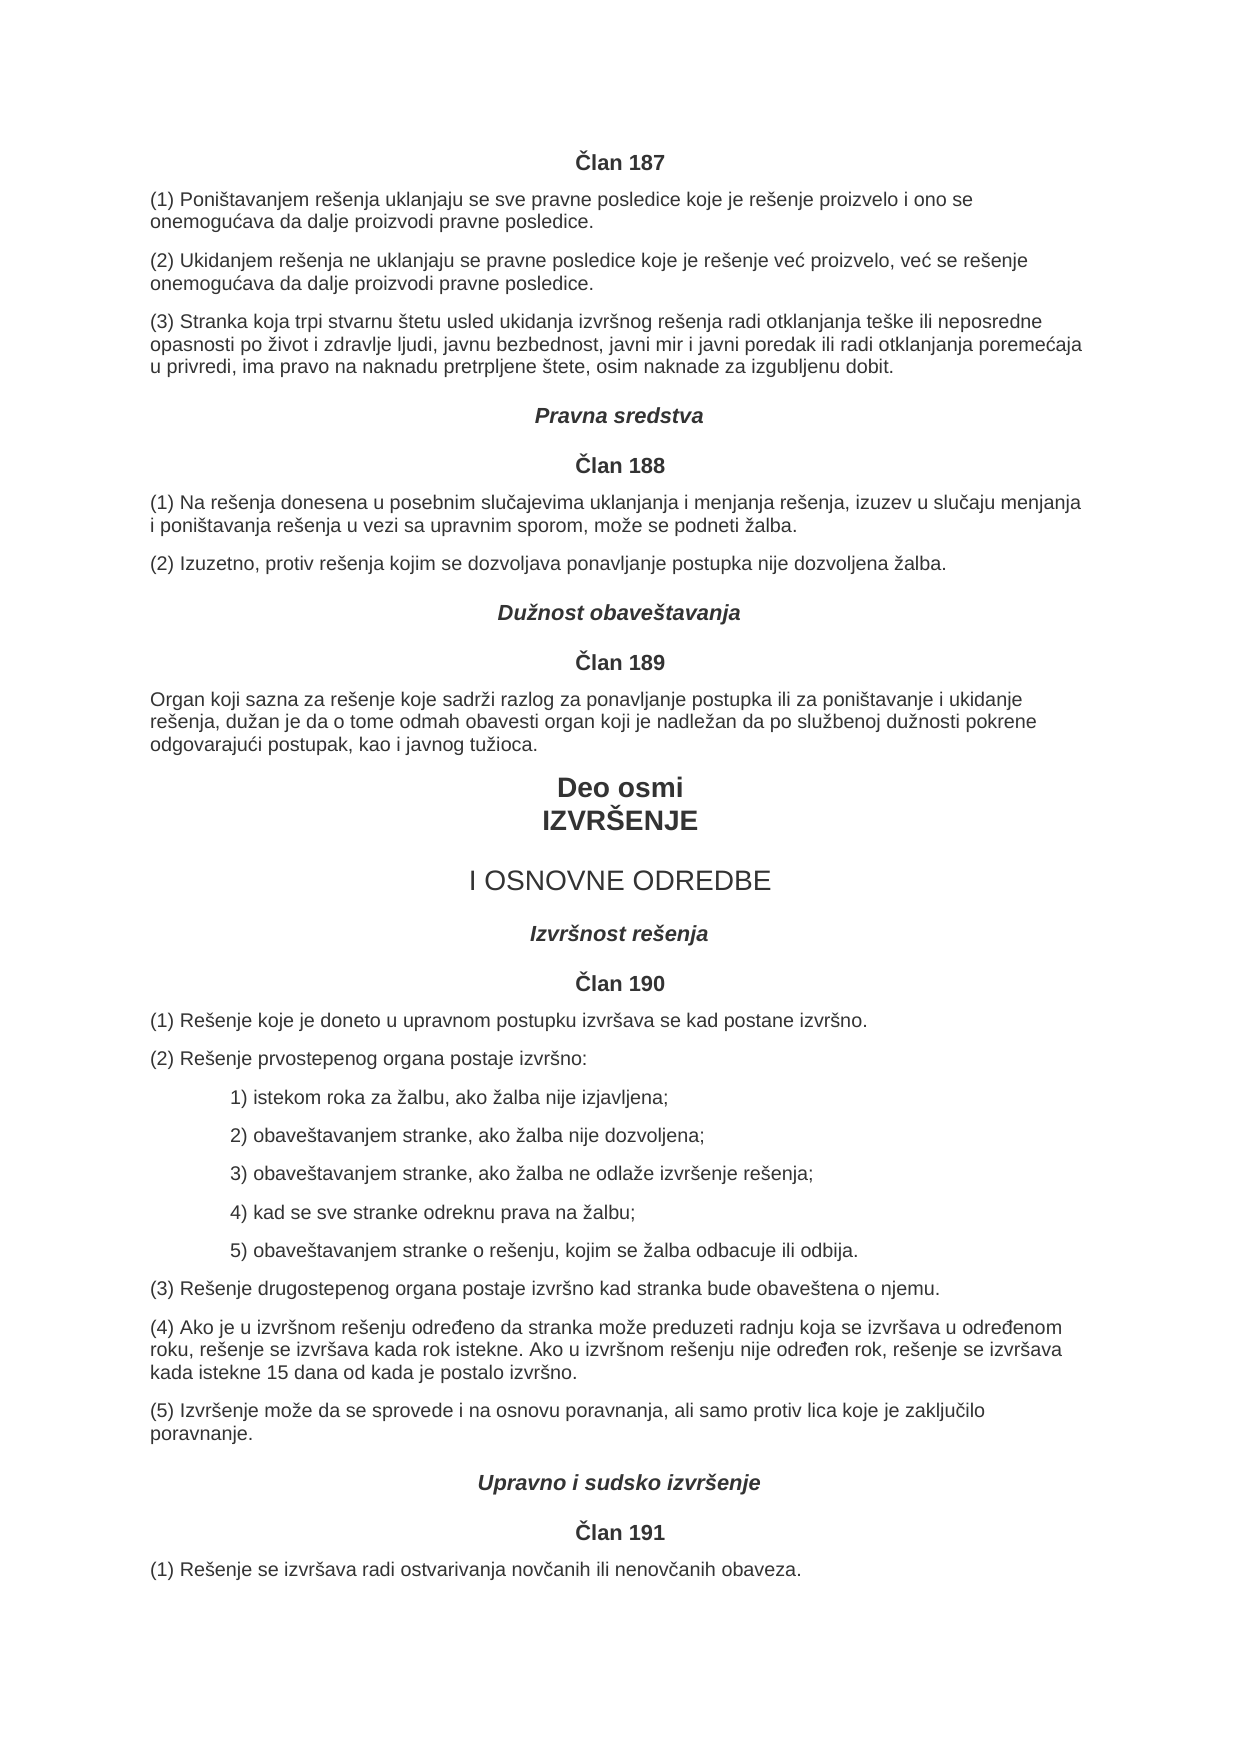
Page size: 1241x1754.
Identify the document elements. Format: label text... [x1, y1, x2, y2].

text Član 188 [150, 453, 1090, 478]
text (1) Na rešenja donesena u posebnim slučajevima uklanjanja i menjanja rešenja, izuzev u slučaju menjanja i poništavanja rešenja u vezi sa upravnim sporom, može se podneti žalba. [150, 491, 1090, 536]
text (2) Rešenje prvostepenog organa postaje izvršno: [150, 1047, 1090, 1070]
text 3) obaveštavanjem stranke, ako žalba ne odlaže izvršenje rešenja; [230, 1162, 1090, 1185]
text (3) Stranka koja trpi stvarnu štetu usled ukidanja izvršnog rešenja radi otklanjanja teške ili neposredne opasnosti po život i zdravlje ljudi, javnu bezbednost, javni mir i javni poredak ili radi otklanjanja poremećaja u privredi, ima pravo na naknadu pretrpljene štete, osim naknade za izgubljenu dobit. [150, 310, 1090, 378]
text Član 189 [150, 650, 1090, 675]
text Deo osmi [150, 771, 1090, 804]
text (1) Rešenje koje je doneto u upravnom postupku izvršava se kad postane izvršno. [150, 1009, 1090, 1032]
text (4) Ako je u izvršnom rešenju određeno da stranka može preduzeti radnju koja se izvršava u određenom roku, rešenje se izvršava kada rok istekne. Ako u izvršnom rešenju nije određen rok, rešenje se izvršava kada istekne 15 dana od kada je postalo izvršno. [150, 1316, 1090, 1384]
text 2) obaveštavanjem stranke, ako žalba nije dozvoljena; [230, 1124, 1090, 1147]
text (1) Poništavanjem rešenja uklanjaju se sve pravne posledice koje je rešenje proizvelo i ono se onemogućava da dalje proizvodi pravne posledice. [150, 188, 1090, 233]
text 4) kad se sve stranke odreknu prava na žalbu; [230, 1201, 1090, 1223]
text Upravno i sudsko izvršenje [150, 1470, 1090, 1495]
text (2) Ukidanjem rešenja ne uklanjaju se pravne posledice koje je rešenje već proizvelo, već se rešenje onemogućava da dalje proizvodi pravne posledice. [150, 249, 1090, 294]
text Izvršnost rešenja [150, 921, 1090, 946]
text Pravna sredstva [150, 403, 1090, 428]
text 1) istekom roka za žalbu, ako žalba nije izjavljena; [230, 1086, 1090, 1108]
text Član 191 [150, 1520, 1090, 1545]
text (5) Izvršenje može da se sprovede i na osnovu poravnanja, ali samo protiv lica koje je zaključilo poravnanje. [150, 1399, 1090, 1445]
text (3) Rešenje drugostepenog organa postaje izvršno kad stranka bude obaveštena o njemu. [150, 1277, 1090, 1300]
text Član 190 [150, 971, 1090, 996]
text Član 187 [150, 150, 1090, 175]
text Organ koji sazna za rešenje koje sadrži razlog za ponavljanje postupka ili za poništavanje i ukidanje rešenja, dužan je da o tome odmah obavesti organ koji je nadležan da po službenoj dužnosti pokrene odgovarajući postupak, kao i javnog tužioca. [150, 687, 1090, 756]
text Dužnost obaveštavanja [150, 599, 1090, 625]
text IZVRŠENJE [150, 804, 1090, 836]
text 5) obaveštavanjem stranke o rešenju, kojim se žalba odbacuje ili odbija. [230, 1239, 1090, 1262]
text I OSNOVNE ODREDBE [150, 864, 1090, 896]
text (2) Izuzetno, protiv rešenja kojim se dozvoljava ponavljanje postupka nije dozvoljena žalba. [150, 552, 1090, 574]
text (1) Rešenje se izvršava radi ostvarivanja novčanih ili nenovčanih obaveza. [150, 1558, 1090, 1580]
